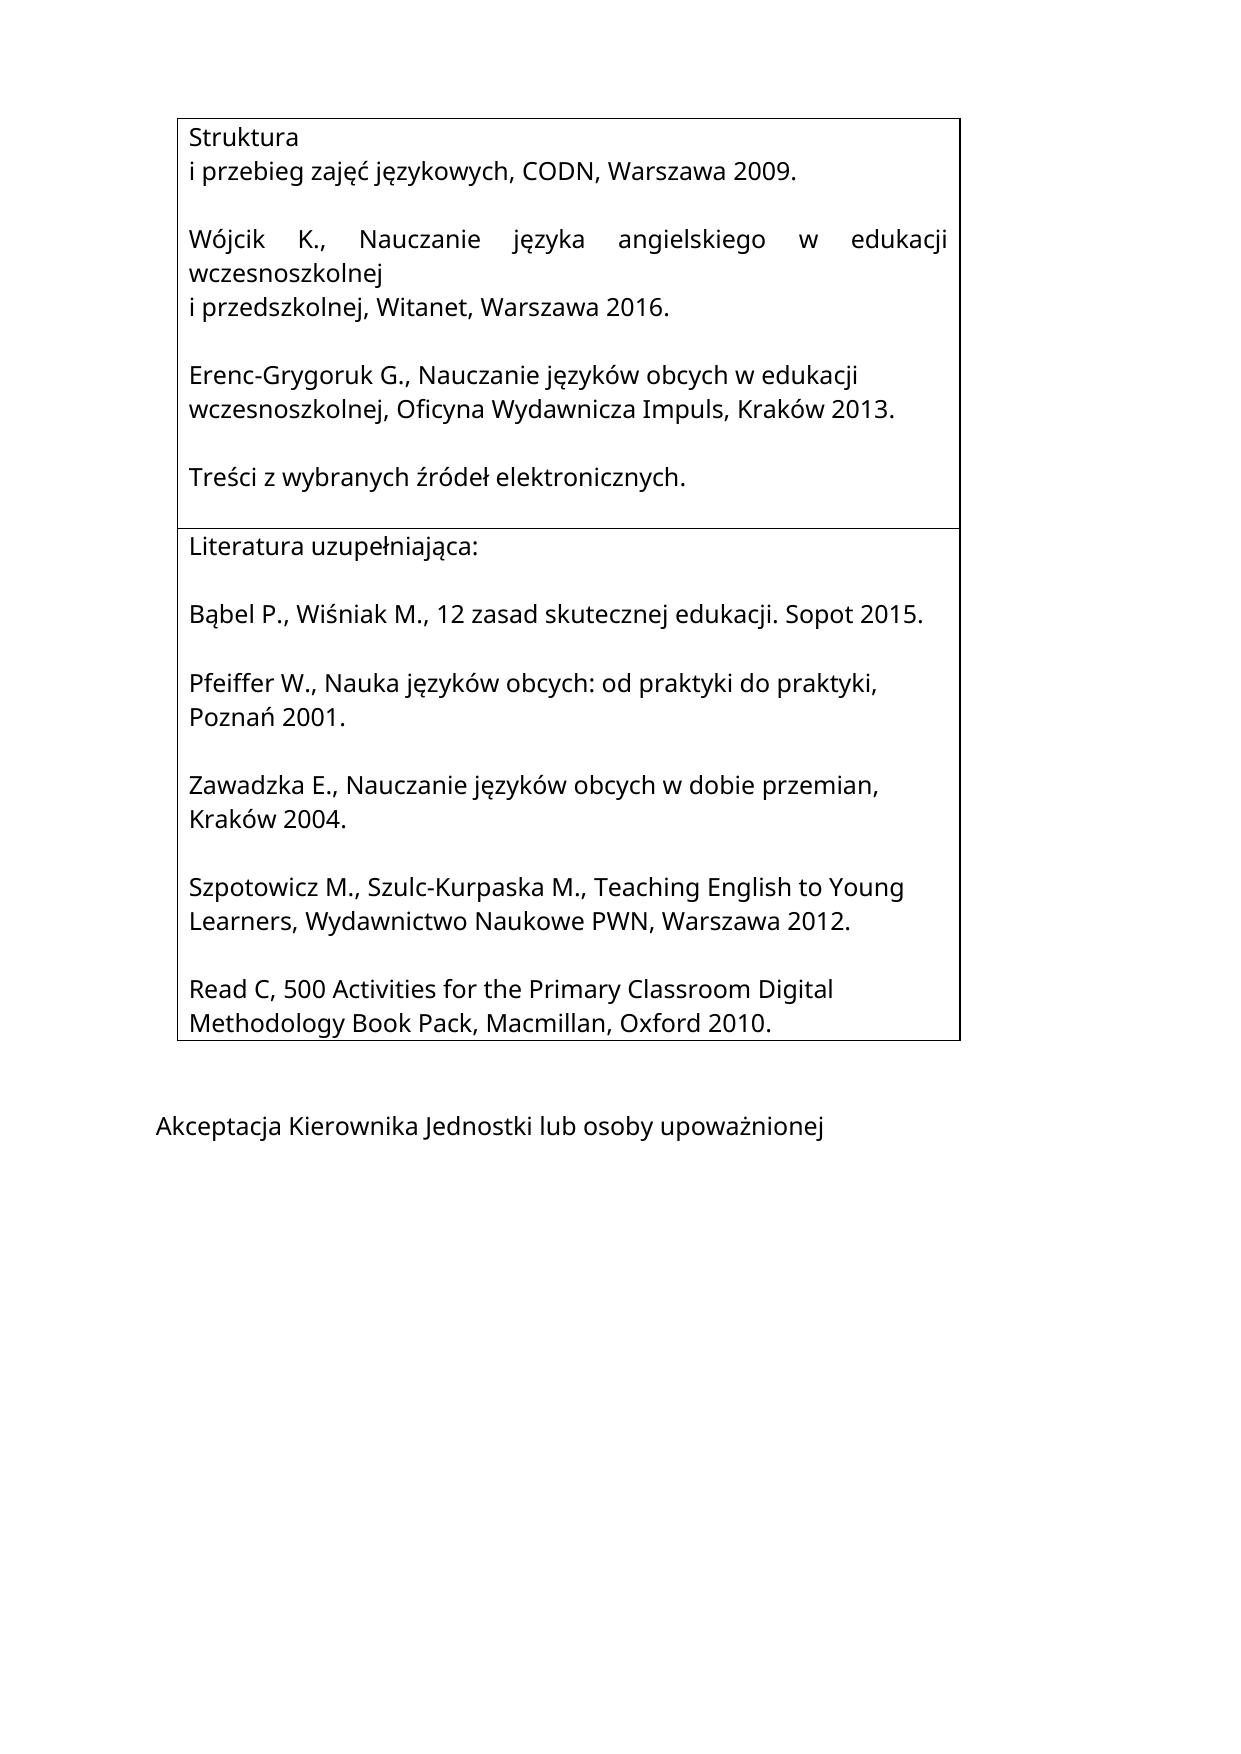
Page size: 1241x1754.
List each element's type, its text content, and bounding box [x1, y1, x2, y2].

text Akceptacja Kierownika Jednostki lub osoby upoważnionej [156, 1109, 1122, 1143]
table_cell Literatura uzupełniająca: Bąbel P., Wiśniak M., 12 zasad skutecznej edukacji. Sopot 2015. Pfeiffer W., Nauka języków obcych: od praktyki do praktyki, Poznań 2001. Zawadzka E., Nauczanie języków obcych w dobie przemian, Kraków 2004. Szpotowicz M., Szulc-Kurpaska M., Teaching English to Young Learners, Wydawnictwo Naukowe PWN, Warszawa 2012. Read C, 500 Activities for the Primary Classroom Digital Methodology Book Pack, Macmillan, Oxford 2010. [178, 529, 959, 1040]
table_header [178, 119, 959, 528]
